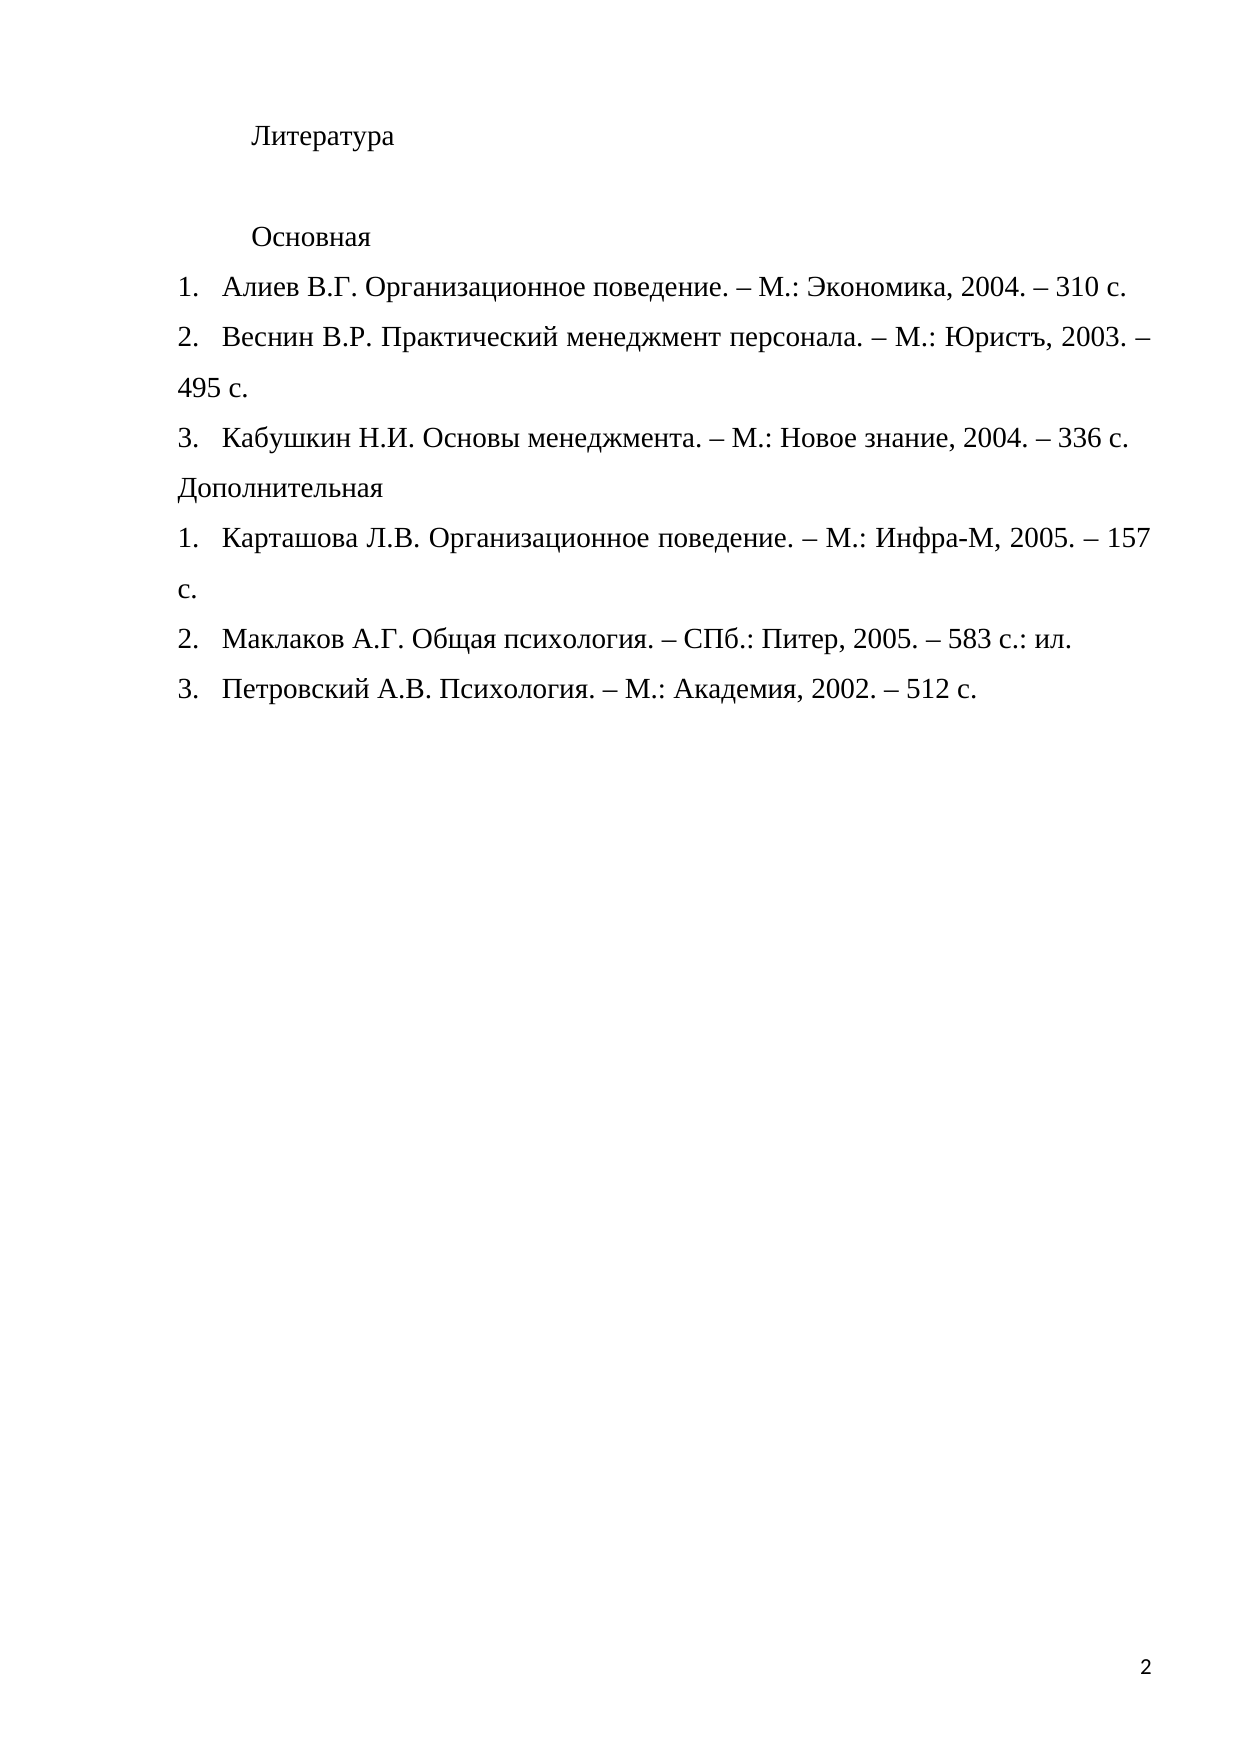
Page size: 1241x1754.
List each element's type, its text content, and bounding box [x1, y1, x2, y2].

list Алиев В.Г. Организационное поведение. – М.: Экономика, 2004. – 310 с. [177, 269, 1152, 303]
list Петровский А.В. Психология. – М.: Академия, 2002. – 512 с. [177, 672, 1152, 705]
list Веснин В.Р. Практический менеджмент персонала. – М.: Юристъ, 2003. – 495 с. [177, 319, 1152, 403]
text Дополнительная [177, 470, 1152, 504]
text Основная [177, 219, 1152, 252]
list Карташова Л.В. Организационное поведение. – М.: Инфра-М, 2005. – 157 с. [177, 521, 1152, 604]
list Маклаков А.Г. Общая психология. – СПб.: Питер, 2005. – 583 с.: ил. [177, 621, 1152, 655]
text Литература [177, 118, 1152, 152]
list Кабушкин Н.И. Основы менеджмента. – М.: Новое знание, 2004. – 336 с. [177, 420, 1152, 453]
